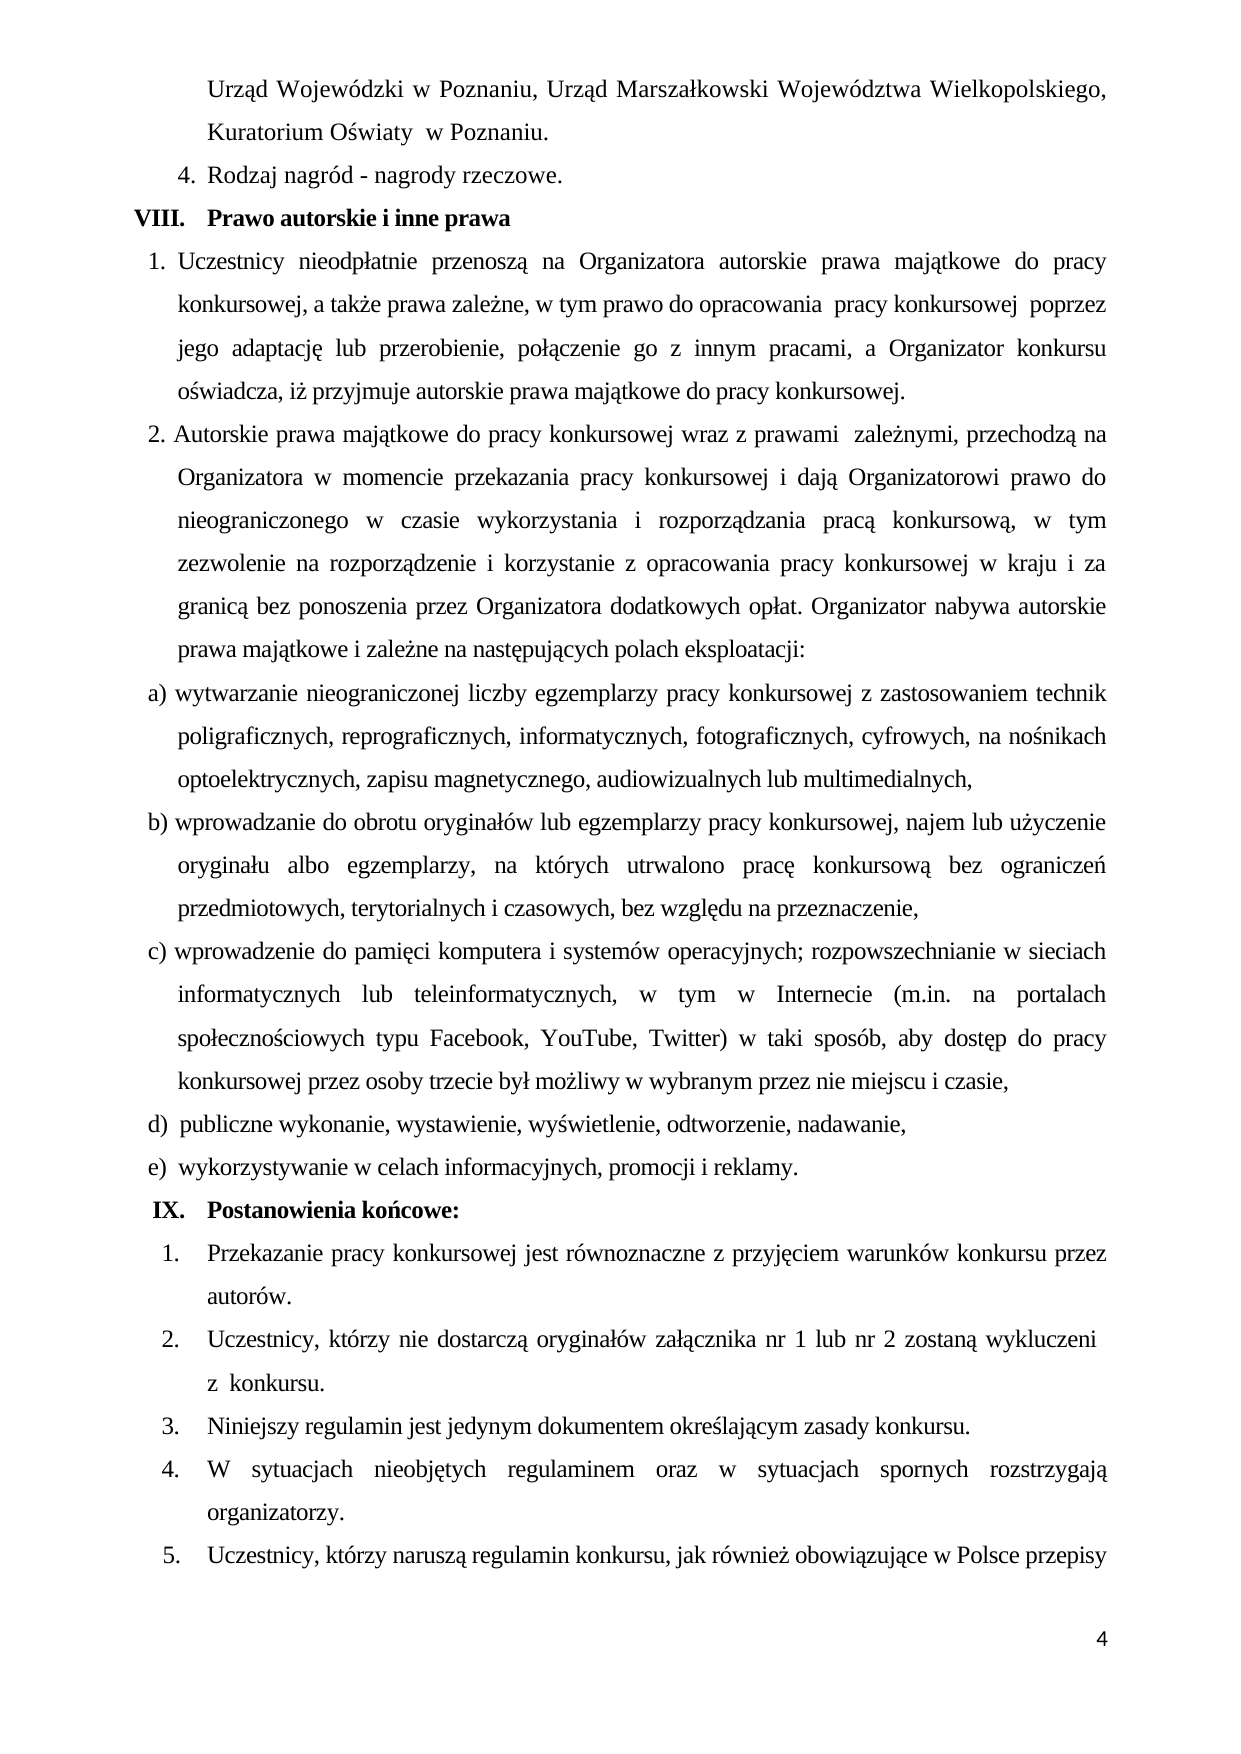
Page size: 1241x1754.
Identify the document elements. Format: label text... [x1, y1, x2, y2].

list Niniejszy regulamin jest jedynym dokumentem określającym zasady konkursu. [161, 1411, 1107, 1439]
list Rodzaj nagród - nagrody rzeczowe. [177, 160, 1107, 189]
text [177, 74, 1107, 146]
text 2. Autorskie prawa majątkowe do pracy konkursowej wraz z prawami zależnymi, przechodzą na Organizatora w momencie przekazania pracy konkursowej i dają Organizatorowi prawo do nieograniczonego w czasie wykorzystania i rozporządzania pracą konkursową, w tym zezwolenie na rozporządzenie i korzystanie z opracowania pracy konkursowej w kraju i za granicą bez ponoszenia przez Organizatora dodatkowych opłat. Organizator nabywa autorskie prawa majątkowe i zależne na następujących polach eksploatacji: [148, 419, 1107, 663]
list Przekazanie pracy konkursowej jest równoznaczne z przyjęciem warunków konkursu przez autorów. [161, 1238, 1107, 1310]
list Prawo autorskie i inne prawa [185, 203, 1107, 232]
list Postanowienia końcowe: [185, 1195, 1107, 1224]
text 1. Uczestnicy nieodpłatnie przenoszą na Organizatora autorskie prawa majątkowe do pracy konkursowej, a także prawa zależne, w tym prawo do opracowania pracy konkursowej poprzez jego adaptację lub przerobienie, połączenie go z innym pracami, a Organizator konkursu oświadcza, iż przyjmuje autorskie prawa majątkowe do pracy konkursowej. [148, 246, 1107, 404]
text b) wprowadzanie do obrotu oryginałów lub egzemplarzy pracy konkursowej, najem lub użyczenie oryginału albo egzemplarzy, na których utrwalono pracę konkursową bez ograniczeń przedmiotowych, terytorialnych i czasowych, bez względu na przeznaczenie, [148, 807, 1107, 922]
list Uczestnicy, którzy nie dostarczą oryginałów załącznika nr 1 lub nr 2 zostaną wykluczeni z konkursu. [161, 1324, 1107, 1396]
text e) wykorzystywanie w celach informacyjnych, promocji i reklamy. [148, 1152, 1107, 1181]
text a) wytwarzanie nieograniczonej liczby egzemplarzy pracy konkursowej z zastosowaniem technik poligraficznych, reprograficznych, informatycznych, fotograficznych, cyfrowych, na nośnikach optoelektrycznych, zapisu magnetycznego, audiowizualnych lub multimedialnych, [148, 678, 1107, 793]
text d) publiczne wykonanie, wystawienie, wyświetlenie, odtworzenie, nadawanie, [148, 1109, 1107, 1138]
list Uczestnicy, którzy naruszą regulamin konkursu, jak również obowiązujące w Polsce przepisy [162, 1540, 1107, 1569]
list W sytuacjach nieobjętych regulaminem oraz w sytuacjach spornych rozstrzygają organizatorzy. [161, 1454, 1107, 1526]
text c) wprowadzenie do pamięci komputera i systemów operacyjnych; rozpowszechnianie w sieciach informatycznych lub teleinformatycznych, w tym w Internecie (m.in. na portalach społecznościowych typu Facebook, YouTube, Twitter) w taki sposób, aby dostęp do pracy konkursowej przez osoby trzecie był możliwy w wybranym przez nie miejscu i czasie, [148, 936, 1107, 1094]
